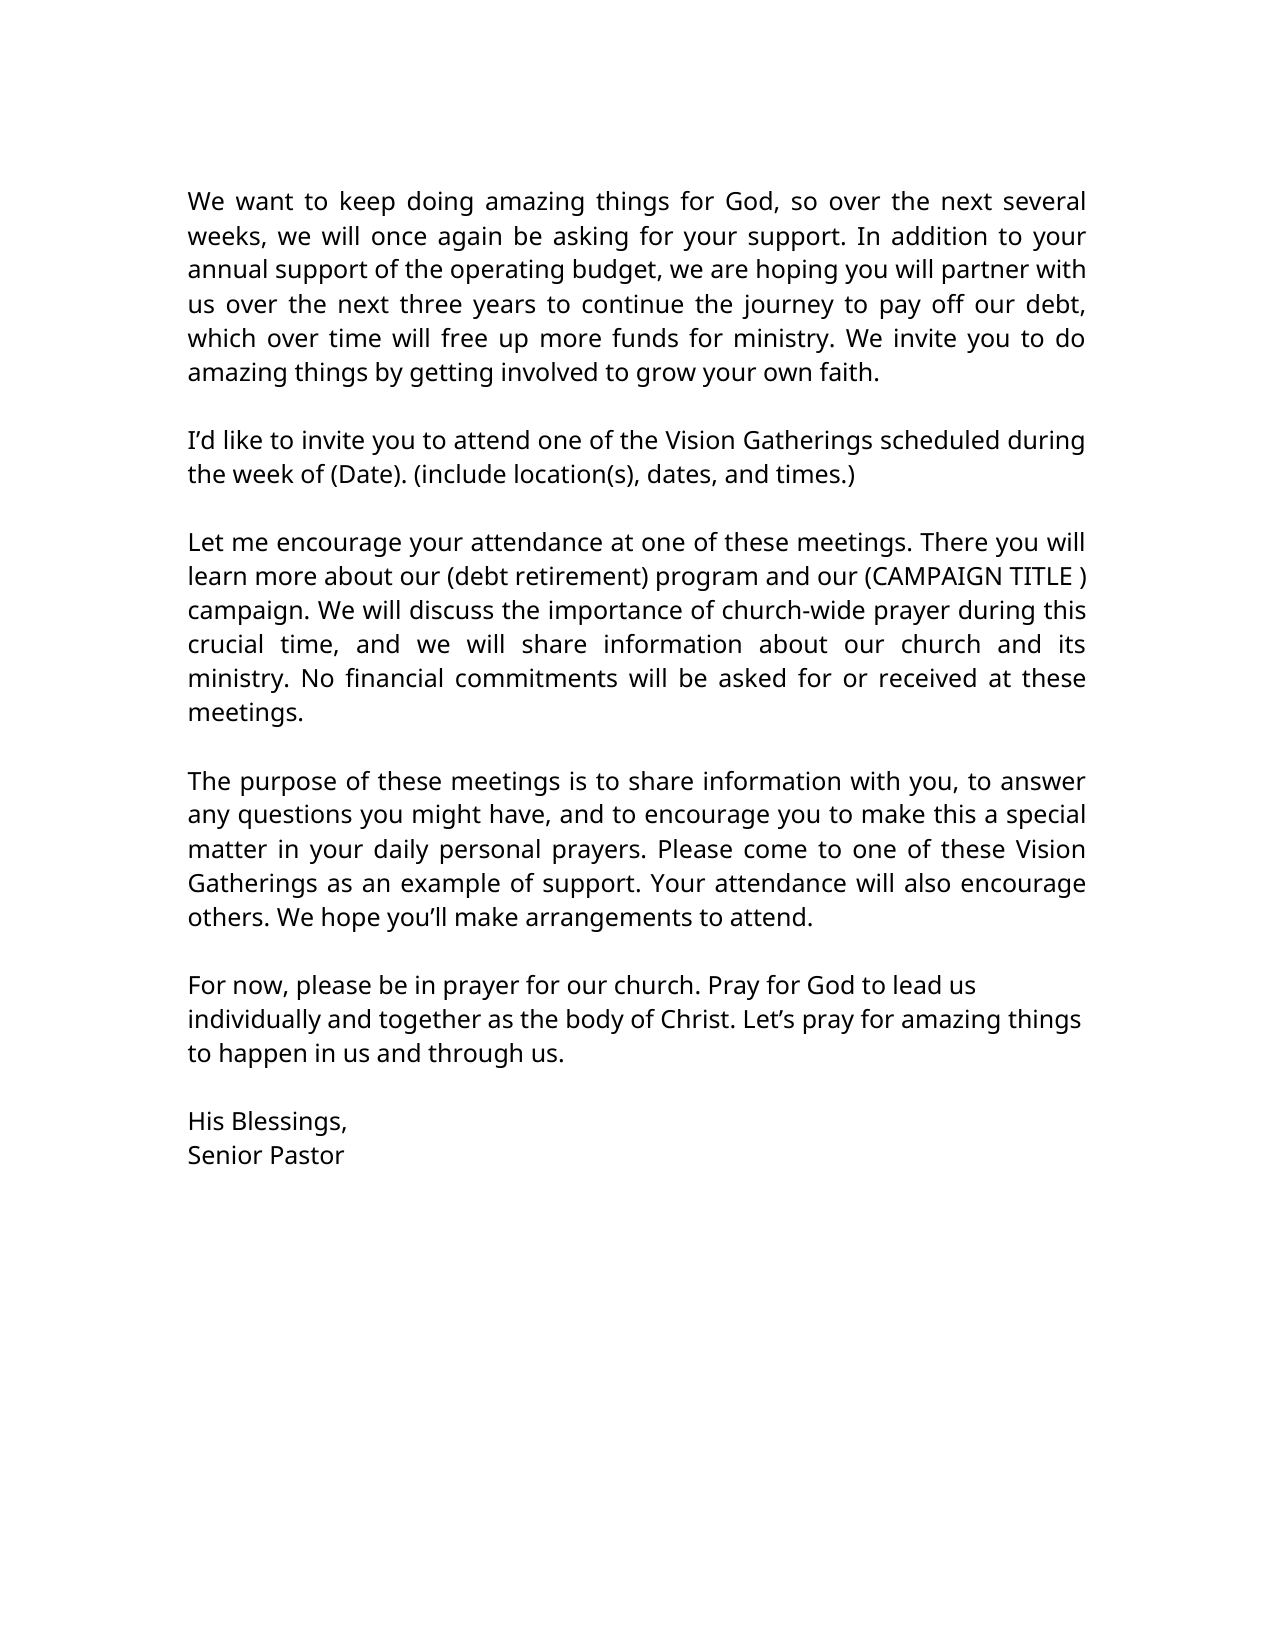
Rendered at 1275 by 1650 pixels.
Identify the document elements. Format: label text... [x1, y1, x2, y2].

text His Blessings, [187, 1104, 1087, 1138]
text Senior Pastor [187, 1138, 1087, 1172]
text The purpose of these meetings is to share information with you, to answer any questions you might have, and to encourage you to make this a special matter in your daily personal prayers. Please come to one of these Vision Gatherings as an example of support. Your attendance will also encourage others. We hope you’ll make arrangements to attend. [187, 763, 1087, 933]
text For now, please be in prayer for our church. Pray for God to lead us individually and together as the body of Christ. Let’s pray for amazing things to happen in us and through us. [187, 967, 1087, 1070]
text I’d like to invite you to attend one of the Vision Gatherings scheduled during the week of (Date). (include location(s), dates, and times.) [187, 422, 1087, 491]
text We want to keep doing amazing things for God, so over the next several weeks, we will once again be asking for your support. In addition to your annual support of the operating budget, we are hoping you will partner with us over the next three years to continue the journey to pay off our debt, which over time will free up more funds for ministry. We invite you to do amazing things by getting involved to grow your own faith. [187, 184, 1087, 388]
text Let me encourage your attendance at one of these meetings. There you will learn more about our (debt retirement) program and our (CAMPAIGN TITLE ) campaign. We will discuss the importance of church-wide prayer during this crucial time, and we will share information about our church and its ministry. No financial commitments will be asked for or received at these meetings. [187, 525, 1087, 729]
